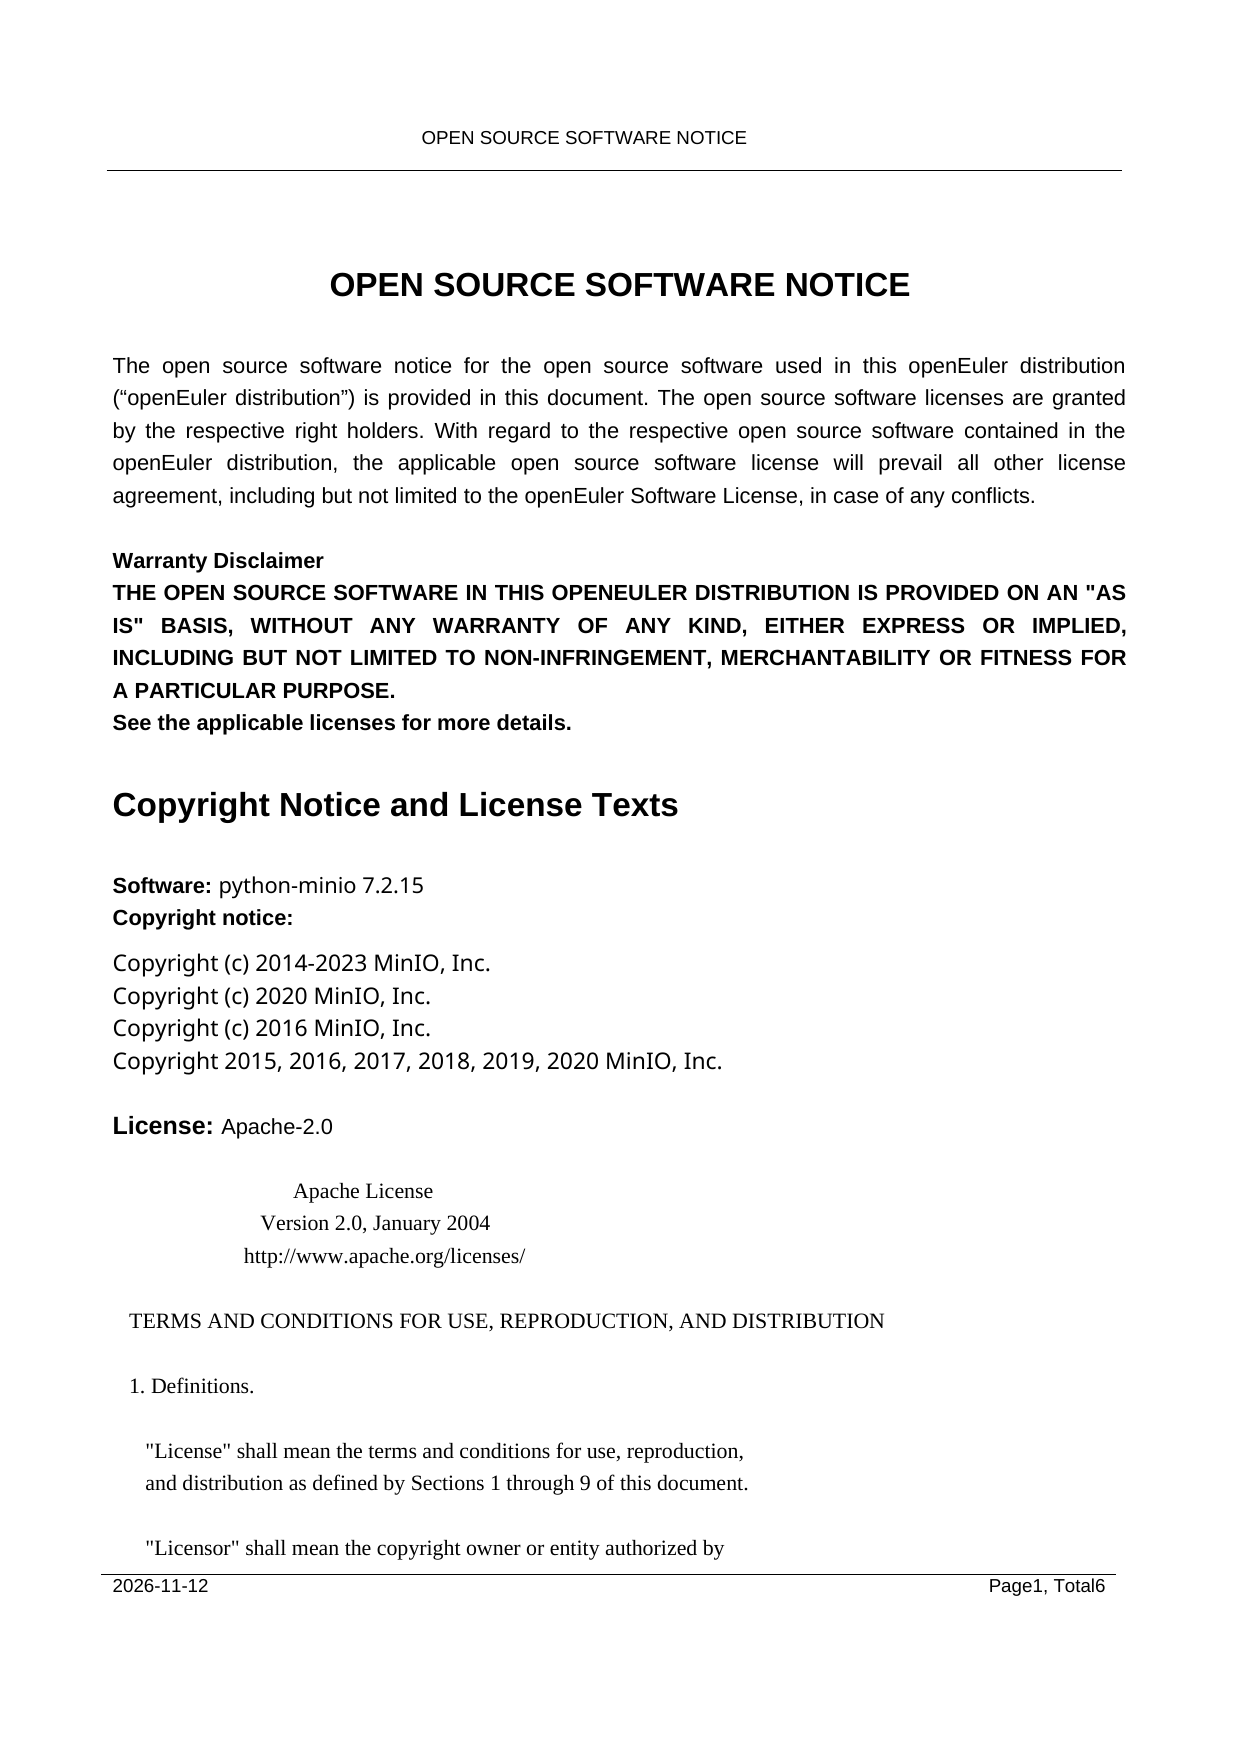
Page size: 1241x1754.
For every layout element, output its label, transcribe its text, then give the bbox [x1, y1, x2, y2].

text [112, 1142, 1128, 1564]
text The open source software notice for the open source software used in this openEuler distribution (“openEuler distribution”) is provided in this document. The open source software licenses are granted by the respective right holders. With regard to the respective open source software contained in the openEuler distribution, the applicable open source software license will prevail all other license agreement, including but not limited to the openEuler Software License, in case of any conflicts. [112, 349, 1128, 511]
text License: Apache-2.0 [112, 1109, 1128, 1142]
text Copyright notice: [112, 901, 1128, 934]
text OPEN SOURCE SOFTWARE NOTICE [112, 251, 1128, 316]
text Copyright Notice and License Texts [112, 771, 1128, 836]
title Software: python-minio 7.2.15 [112, 869, 1128, 901]
text Warranty Disclaimer [112, 544, 1128, 576]
text THE OPEN SOURCE SOFTWARE IN THIS OPENEULER DISTRIBUTION IS PROVIDED ON AN "AS IS" BASIS, WITHOUT ANY WARRANTY OF ANY KIND, EITHER EXPRESS OR IMPLIED, INCLUDING BUT NOT LIMITED TO NON-INFRINGEMENT, MERCHANTABILITY OR FITNESS FOR A PARTICULAR PURPOSE. See the applicable licenses for more details. [112, 576, 1128, 739]
text Copyright (c) 2014-2023 MinIO, Inc. Copyright (c) 2020 MinIO, Inc. Copyright (c) 2016 MinIO, Inc. Copyright 2015, 2016, 2017, 2018, 2019, 2020 MinIO, Inc. [112, 947, 1128, 1109]
